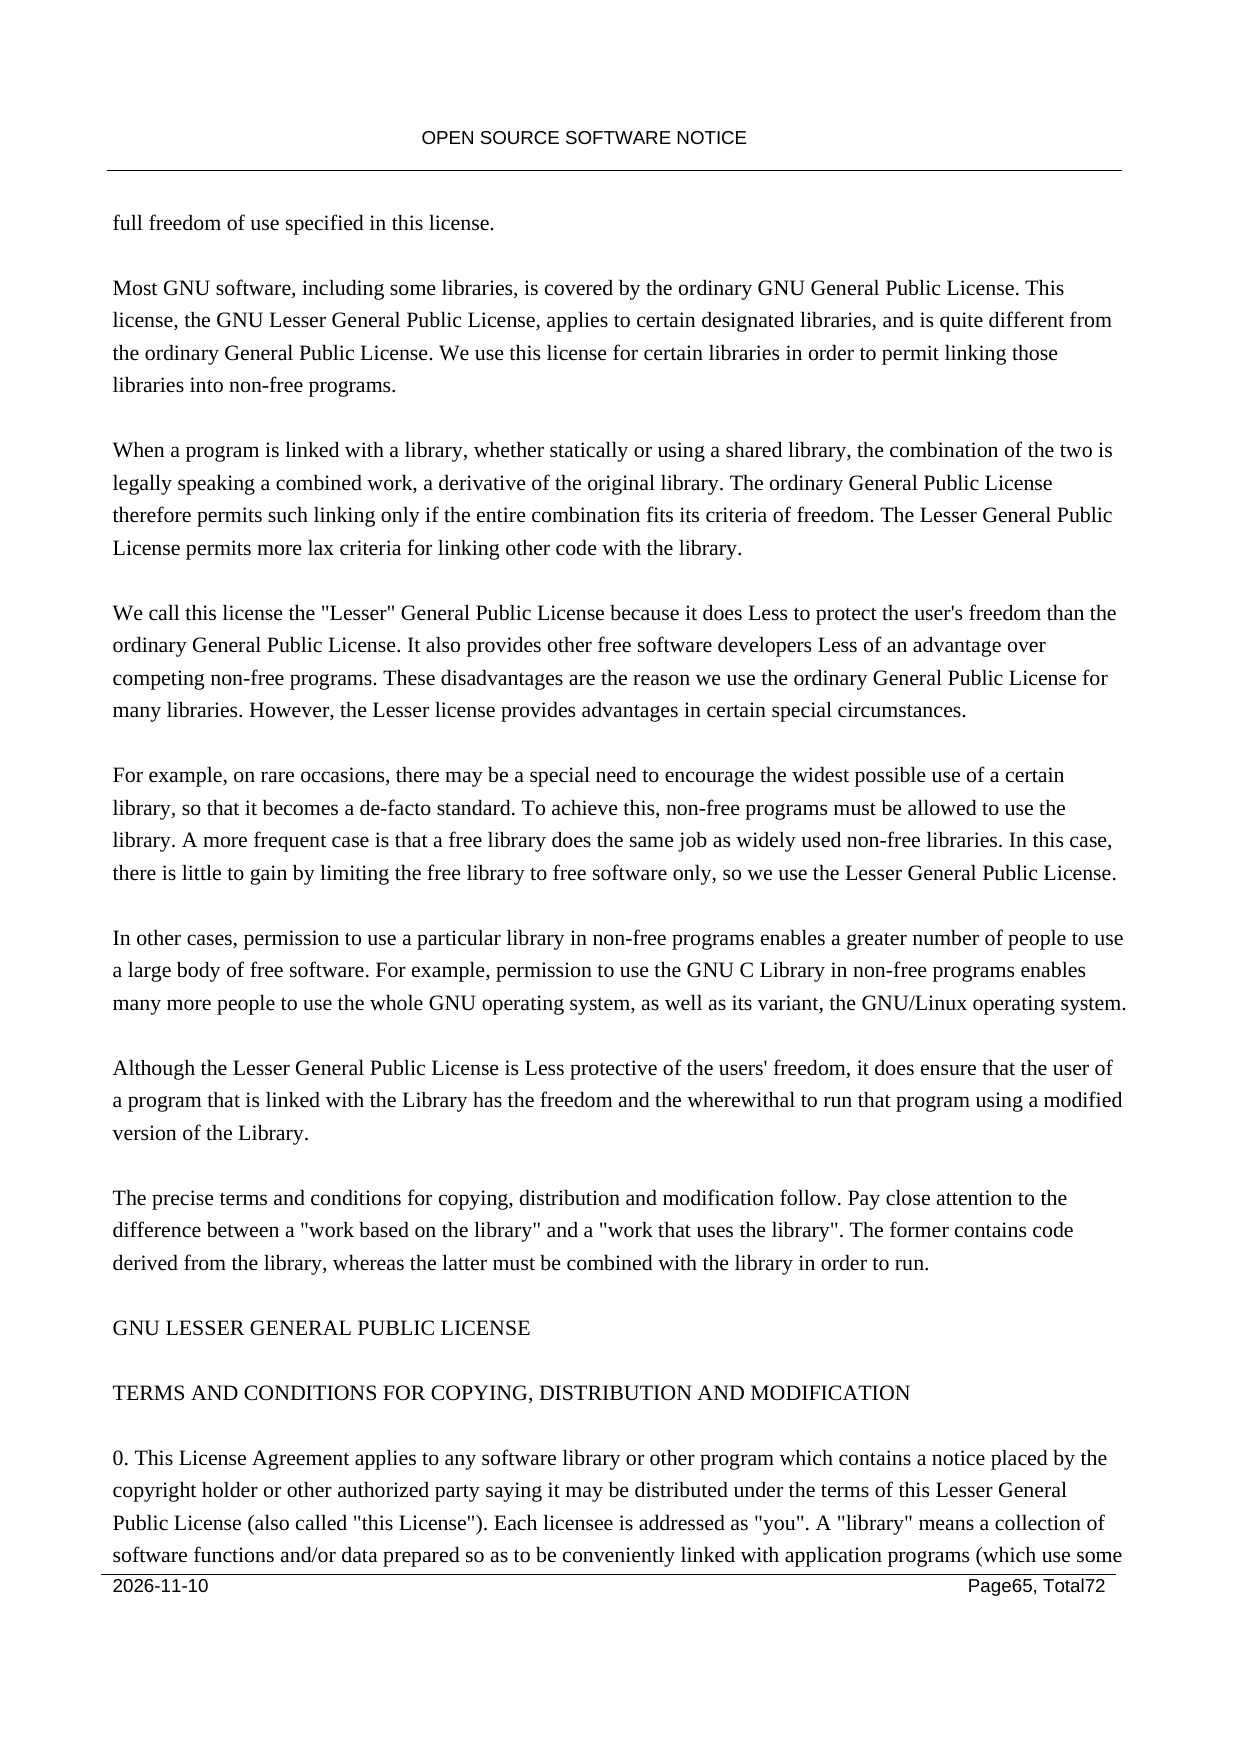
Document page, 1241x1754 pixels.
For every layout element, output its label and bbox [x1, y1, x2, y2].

text [112, 206, 1128, 1571]
